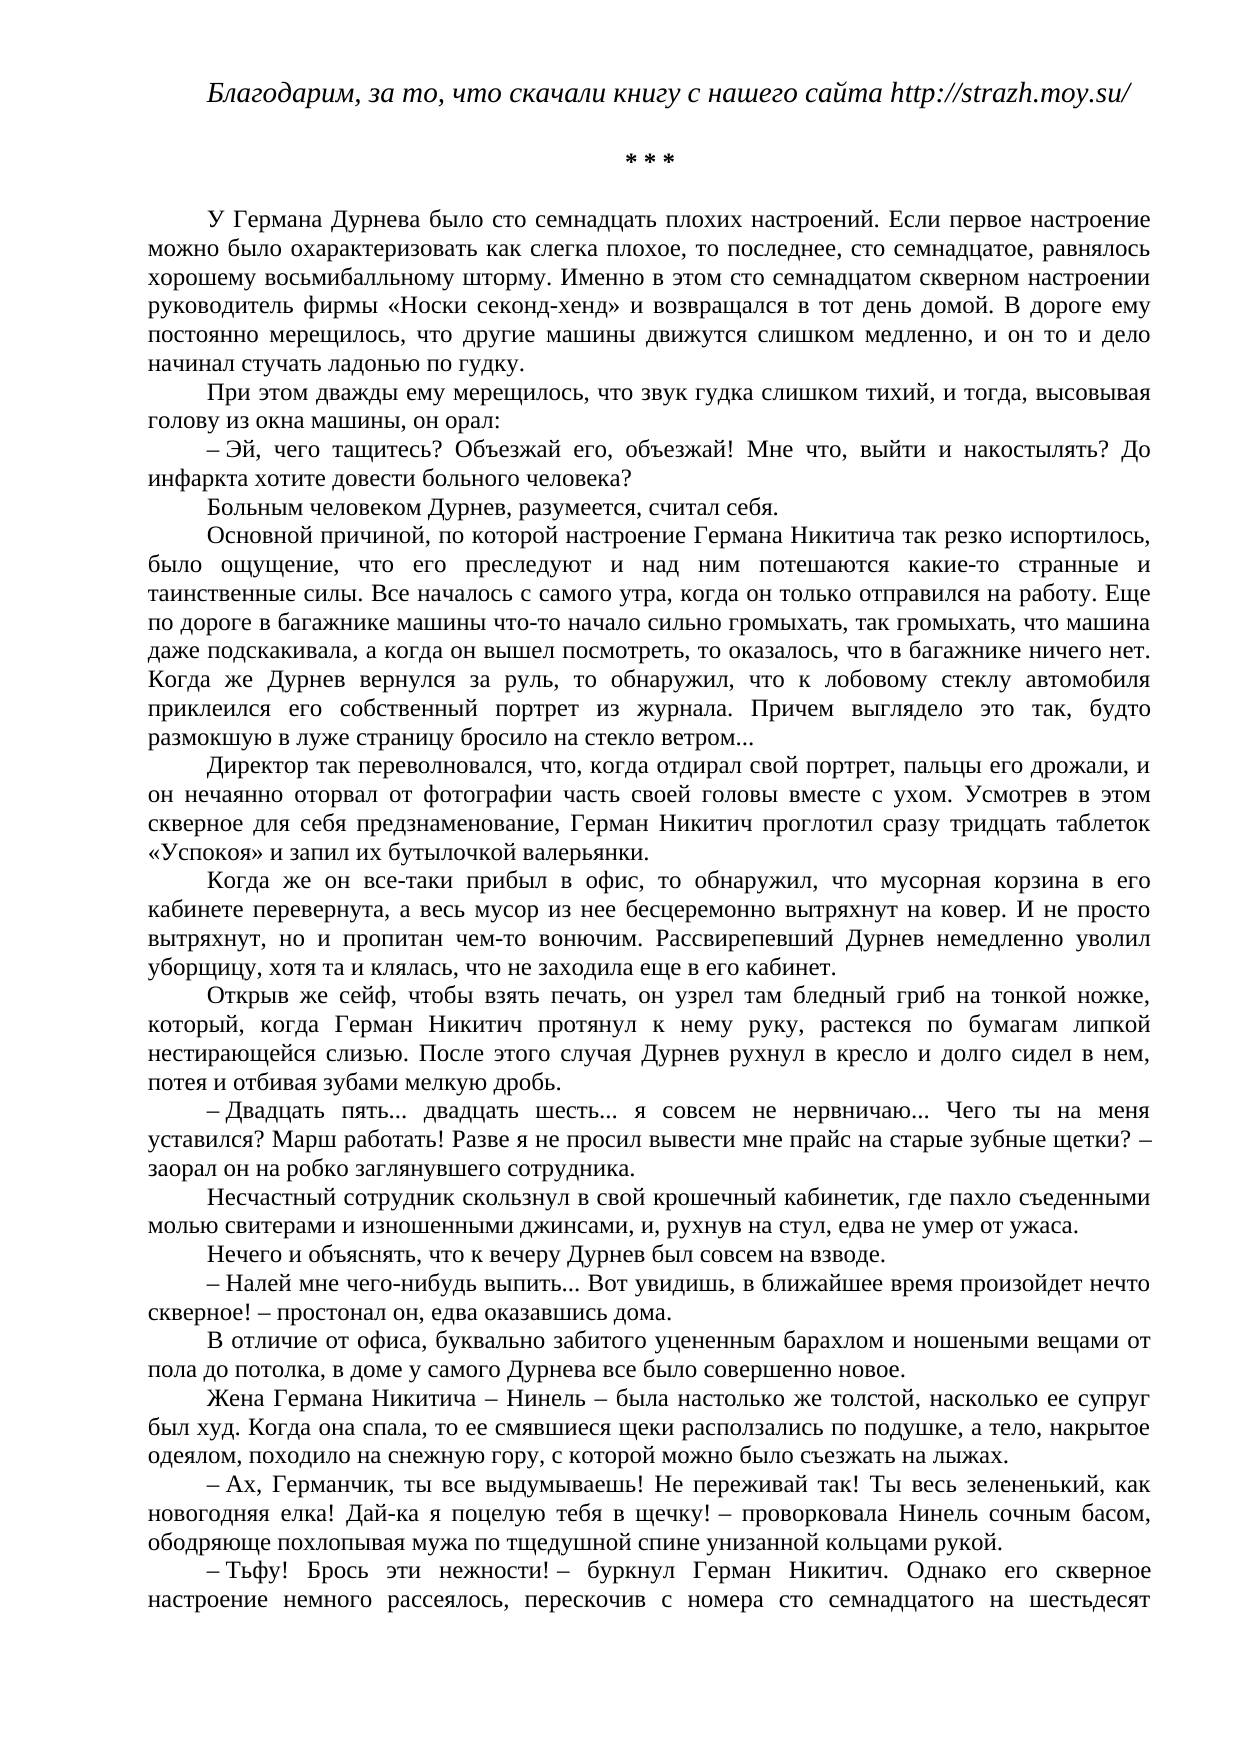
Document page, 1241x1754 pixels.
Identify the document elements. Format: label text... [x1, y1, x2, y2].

text – Двадцать пять... двадцать шесть... я совсем не нервничаю... Чего ты на меня уставился? Марш работать! Разве я не просил вывести мне прайс на старые зубные щетки? – заорал он на робко заглянувшего сотрудника. [148, 1096, 1152, 1182]
text Открыв же сейф, чтобы взять печать, он узрел там бледный гриб на тонкой ножке, который, когда Герман Никитич протянул к нему руку, растекся по бумагам липкой нестирающейся слизью. После этого случая Дурнев рухнул в кресло и долго сидел в нем, потея и отбивая зубами мелкую дробь. [148, 981, 1152, 1096]
text Несчастный сотрудник скользнул в свой крошечный кабинетик, где пахло съеденными молью свитерами и изношенными джинсами, и, рухнув на стул, едва не умер от ужаса. [148, 1182, 1152, 1239]
text Больным человеком Дурнев, разумеется, считал себя. [148, 492, 1152, 521]
text Основной причиной, по которой настроение Германа Никитича так резко испортилось, было ощущение, что его преследуют и над ним потешаются какие-то странные и таинственные силы. Все началось с самого утра, когда он только отправился на работу. Еще по дороге в багажнике машины что-то начало сильно громыхать, так громыхать, что машина даже подскакивала, а когда он вышел посмотреть, то оказалось, что в багажнике ничего нет. Когда же Дурнев вернулся за руль, то обнаружил, что к лобовому стеклу автомобиля приклеился его собственный портрет из журнала. Причем выглядело это так, будто размокшую в луже страницу бросило на стекло ветром... [148, 521, 1152, 751]
text Директор так переволновался, что, когда отдирал свой портрет, пальцы его дрожали, и он нечаянно оторвал от фотографии часть своей головы вместе с ухом. Усмотрев в этом скверное для себя предзнаменование, Герман Никитич проглотил сразу тридцать таблеток «Успокоя» и запил их бутылочкой валерьянки. [148, 751, 1152, 866]
text В отличие от офиса, буквально забитого уцененным барахлом и ношеными вещами от пола до потолка, в доме у самого Дурнева все было совершенно новое. [148, 1326, 1152, 1383]
text – Эй, чего тащитесь? Объезжай его, объезжай! Мне что, выйти и накостылять? До инфаркта хотите довести больного человека? [148, 434, 1152, 492]
text Жена Германа Никитича – Нинель – была настолько же толстой, насколько ее супруг был худ. Когда она спала, то ее смявшиеся щеки расползались по подушке, а тело, накрытое одеялом, походило на снежную гору, с которой можно было съезжать на лыжах. [148, 1383, 1152, 1469]
subtitle * * * [148, 147, 1152, 176]
text При этом дважды ему мерещилось, что звук гудка слишком тихий, и тогда, высовывая голову из окна машины, он орал: [148, 377, 1152, 434]
text У Германа Дурнева было сто семнадцать плохих настроений. Если первое настроение можно было охарактеризовать как слегка плохое, то последнее, сто семнадцатое, равнялось хорошему восьмибалльному шторму. Именно в этом сто семнадцатом скверном настроении руководитель фирмы «Носки секонд-хенд» и возвращался в тот день домой. В дороге ему постоянно мерещилось, что другие машины движутся слишком медленно, и он то и дело начинал стучать ладонью по гудку. [148, 204, 1152, 377]
text Когда же он все-таки прибыл в офис, то обнаружил, что мусорная корзина в его кабинете перевернута, а весь мусор из нее бесцеремонно вытряхнут на ковер. И не просто вытряхнут, но и пропитан чем-то вонючим. Рассвирепевший Дурнев немедленно уволил уборщицу, хотя та и клялась, что не заходила еще в его кабинет. [148, 866, 1152, 981]
text – Ах, Германчик, ты все выдумываешь! Не переживай так! Ты весь зелененький, как новогодняя елка! Дай-ка я поцелую тебя в щечку! – проворковала Нинель сочным басом, ободряюще похлопывая мужа по тщедушной спине унизанной кольцами рукой. [148, 1469, 1152, 1556]
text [148, 1556, 1152, 1613]
text – Налей мне чего-нибудь выпить... Вот увидишь, в ближайшее время произойдет нечто скверное! – простонал он, едва оказавшись дома. [148, 1268, 1152, 1326]
text Нечего и объяснять, что к вечеру Дурнев был совсем на взводе. [148, 1239, 1152, 1268]
